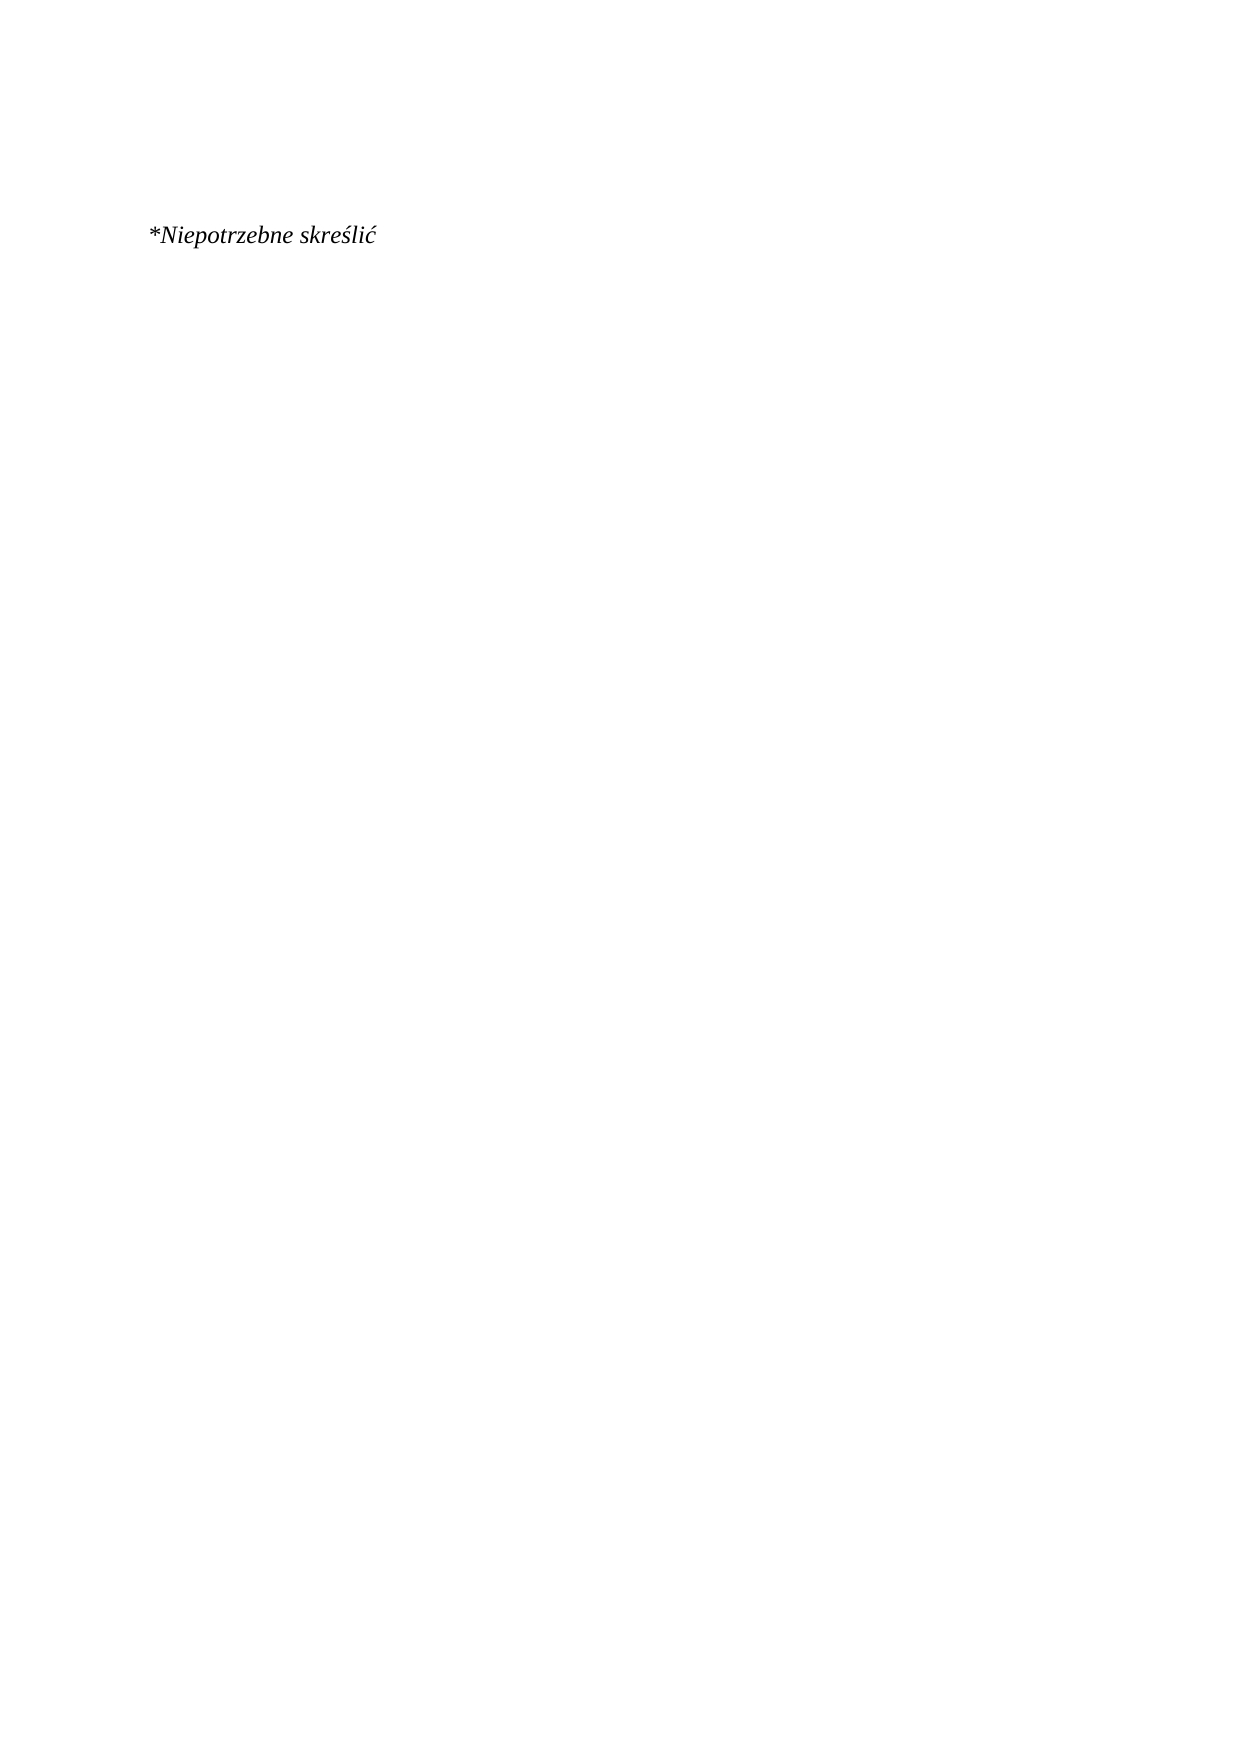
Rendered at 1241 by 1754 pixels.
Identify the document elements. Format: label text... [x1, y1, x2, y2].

text *Niepotrzebne skreślić [148, 220, 1093, 249]
